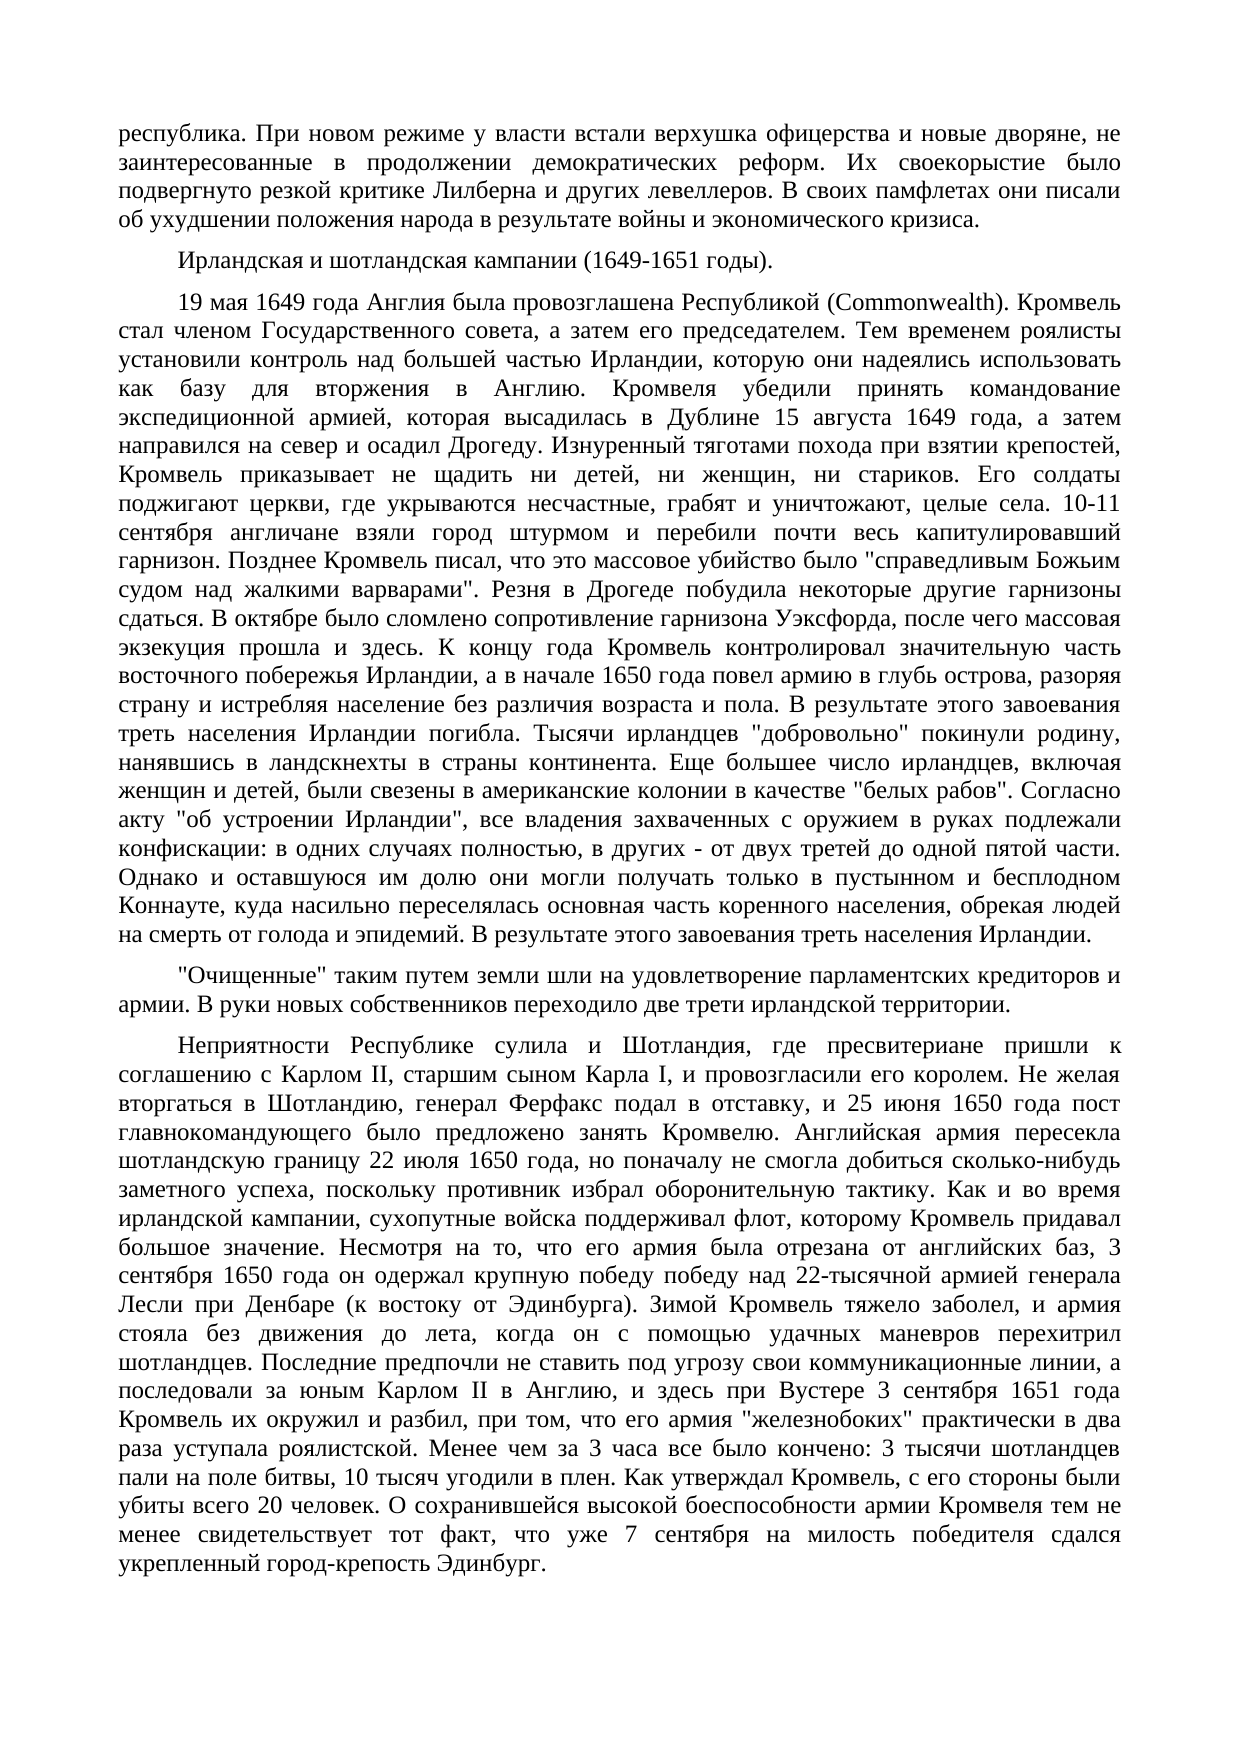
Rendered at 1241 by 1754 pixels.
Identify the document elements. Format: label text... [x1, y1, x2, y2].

text Ирландская и шотландская кампании (1649-1651 годы). [118, 246, 1122, 274]
text 19 мая 1649 года Англия была провозглашена Республикой (Commonwealth). Кромвель стал членом Государственного совета, а затем его председателем. Тем временем роялисты установили контроль над большей частью Ирландии, которую они надеялись использовать как базу для вторжения в Англию. Кромвеля убедили принять командование экспедиционной армией, которая высадилась в Дублине 15 августа 1649 года, а затем направился на север и осадил Дрогеду. Изнуренный тяготами похода при взятии крепостей, Кромвель приказывает не щадить ни детей, ни женщин, ни стариков. Его солдаты поджигают церкви, где укрываются несчастные, грабят и уничтожают, целые села. 10-11 сентября англичане взяли город штурмом и перебили почти весь капитулировавший гарнизон. Позднее Кромвель писал, что это массовое убийство было "справедливым Божьим судом над жалкими варварами". Резня в Дрогеде побудила некоторые другие гарнизоны сдаться. В октябре было сломлено сопротивление гарнизона Уэксфорда, после чего массовая экзекуция прошла и здесь. К концу года Кромвель контролировал значительную часть восточного побережья Ирландии, а в начале 1650 года повел армию в глубь острова, разоряя страну и истребляя население без различия возраста и пола. В результате этого завоевания треть населения Ирландии погибла. Тысячи ирландцев "добровольно" покинули родину, нанявшись в ландскнехты в страны континента. Еще большее число ирландцев, включая женщин и детей, были свезены в американские колонии в качестве "белых рабов". Согласно акту "об устроении Ирландии", все владения захваченных с оружием в руках подлежали конфискации: в одних случаях полностью, в других - от двух третей до одной пятой части. Однако и оставшуюся им долю они могли получать только в пустынном и бесплодном Коннауте, куда насильно переселялась основная часть коренного населения, обрекая людей на смерть от голода и эпидемий. В результате этого завоевания треть населения Ирландии. [118, 287, 1122, 948]
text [118, 118, 1122, 233]
text "Очищенные" таким путем земли шли на удовлетворение парламентских кредиторов и армии. В руки новых собственников переходило две трети ирландской территории. [118, 961, 1122, 1018]
text Неприятности Республике сулила и Шотландия, где пресвитериане пришли к соглашению с Карлом II, старшим сыном Карла I, и провозгласили его королем. Не желая вторгаться в Шотландию, генерал Ферфакс подал в отставку, и 25 июня 1650 года пост главнокомандующего было предложено занять Кромвелю. Английская армия пересекла шотландскую границу 22 июля 1650 года, но поначалу не смогла добиться сколько-нибудь заметного успеха, поскольку противник избрал оборонительную тактику. Как и во время ирландской кампании, сухопутные войска поддерживал флот, которому Кромвель придавал большое значение. Несмотря на то, что его армия была отрезана от английских баз, 3 сентября 1650 года он одержал крупную победу победу над 22-тысячной армией генерала Лесли при Денбаре (к востоку от Эдинбурга). Зимой Кромвель тяжело заболел, и армия стояла без движения до лета, когда он с помощью удачных маневров перехитрил шотландцев. Последние предпочли не ставить под угрозу свои коммуникационные линии, а последовали за юным Карлом II в Англию, и здесь при Вустере 3 сентября 1651 года Кромвель их окружил и разбил, при том, что его армия "железнобоких" практически в два раза уступала роялистской. Менее чем за 3 часа все было кончено: 3 тысячи шотландцев пали на поле битвы, 10 тысяч угодили в плен. Как утверждал Кромвель, с его стороны были убиты всего 20 человек. О сохранившейся высокой боеспособности армии Кромвеля тем не менее свидетельствует тот факт, что уже 7 сентября на милость победителя сдался укрепленный город-крепость Эдинбург. [118, 1031, 1122, 1577]
